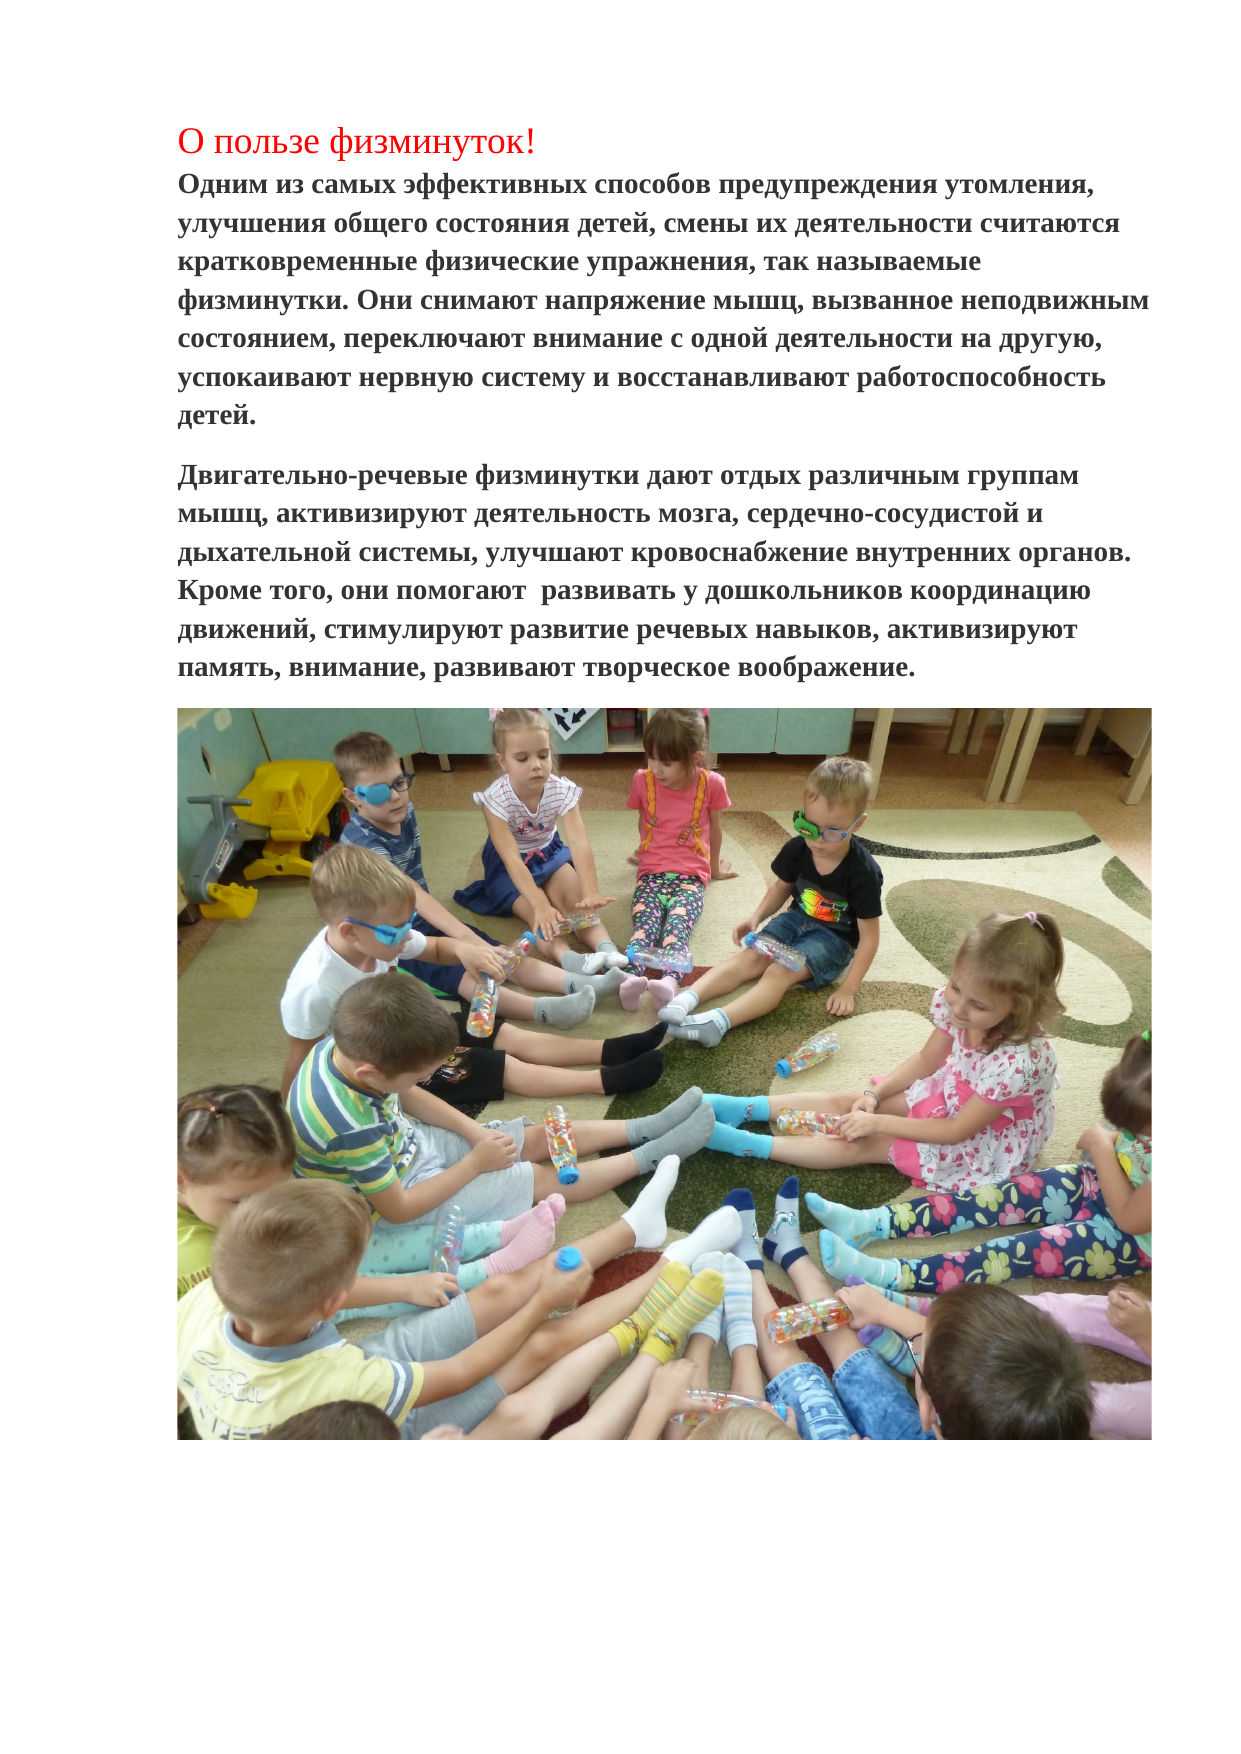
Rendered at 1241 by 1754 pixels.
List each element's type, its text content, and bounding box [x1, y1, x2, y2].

text Двигательно-речевые физминутки дают отдых различным группам мышц, активизируют деятельность мозга, сердечно-сосудистой и дыхательной системы, улучшают кровоснабжение внутренних органов. Кроме того, они помогают развивать у дошкольников координацию движений, стимулируют развитие речевых навыков, активизируют память, внимание, развивают творческое воображение. [177, 457, 1152, 683]
text О пользе физминуток! Одним из самых эффективных способов предупреждения утомления, улучшения общего состояния детей, смены их деятельности считаются кратковременные физические упражнения, так называемые физминутки. Они снимают напряжение мышц, вызванное неподвижным состоянием, переключают внимание с одной деятельности на другую, успокаивают нервную систему и восстанавливают работоспособность детей. [177, 118, 1152, 431]
picture [177, 708, 1152, 1440]
